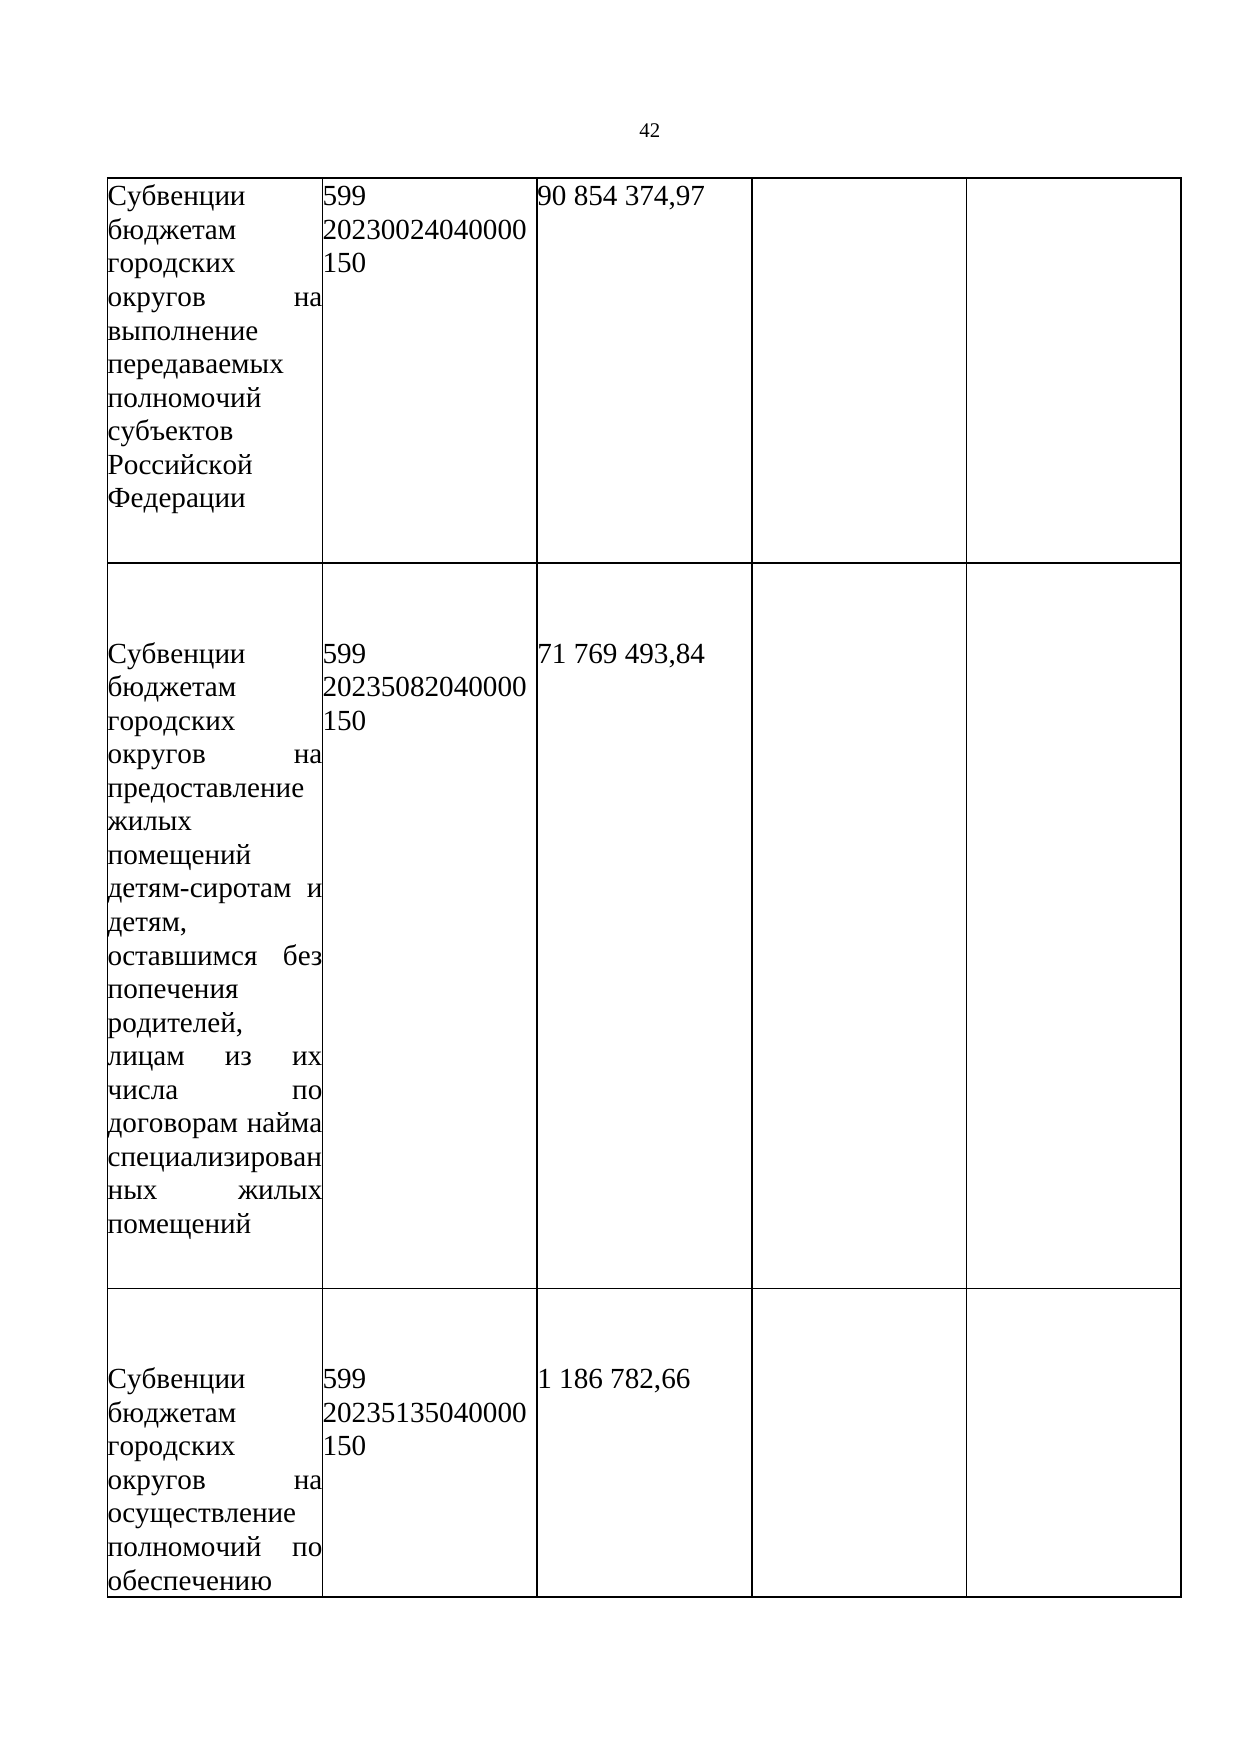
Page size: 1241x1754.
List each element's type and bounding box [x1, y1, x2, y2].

table_cell [538, 1289, 751, 1596]
table_cell [108, 179, 322, 562]
table_cell [967, 564, 1180, 1288]
table_cell [967, 1289, 1180, 1596]
table_cell [323, 564, 536, 1288]
table_cell [323, 1289, 536, 1596]
table_cell [753, 179, 966, 562]
table_cell [108, 1289, 322, 1596]
table_cell [538, 564, 751, 1288]
table_cell [753, 564, 966, 1288]
table_cell [967, 179, 1180, 562]
table_cell [108, 564, 322, 1288]
table_cell [753, 1289, 966, 1596]
table_cell [538, 179, 751, 562]
table_cell [323, 179, 536, 562]
